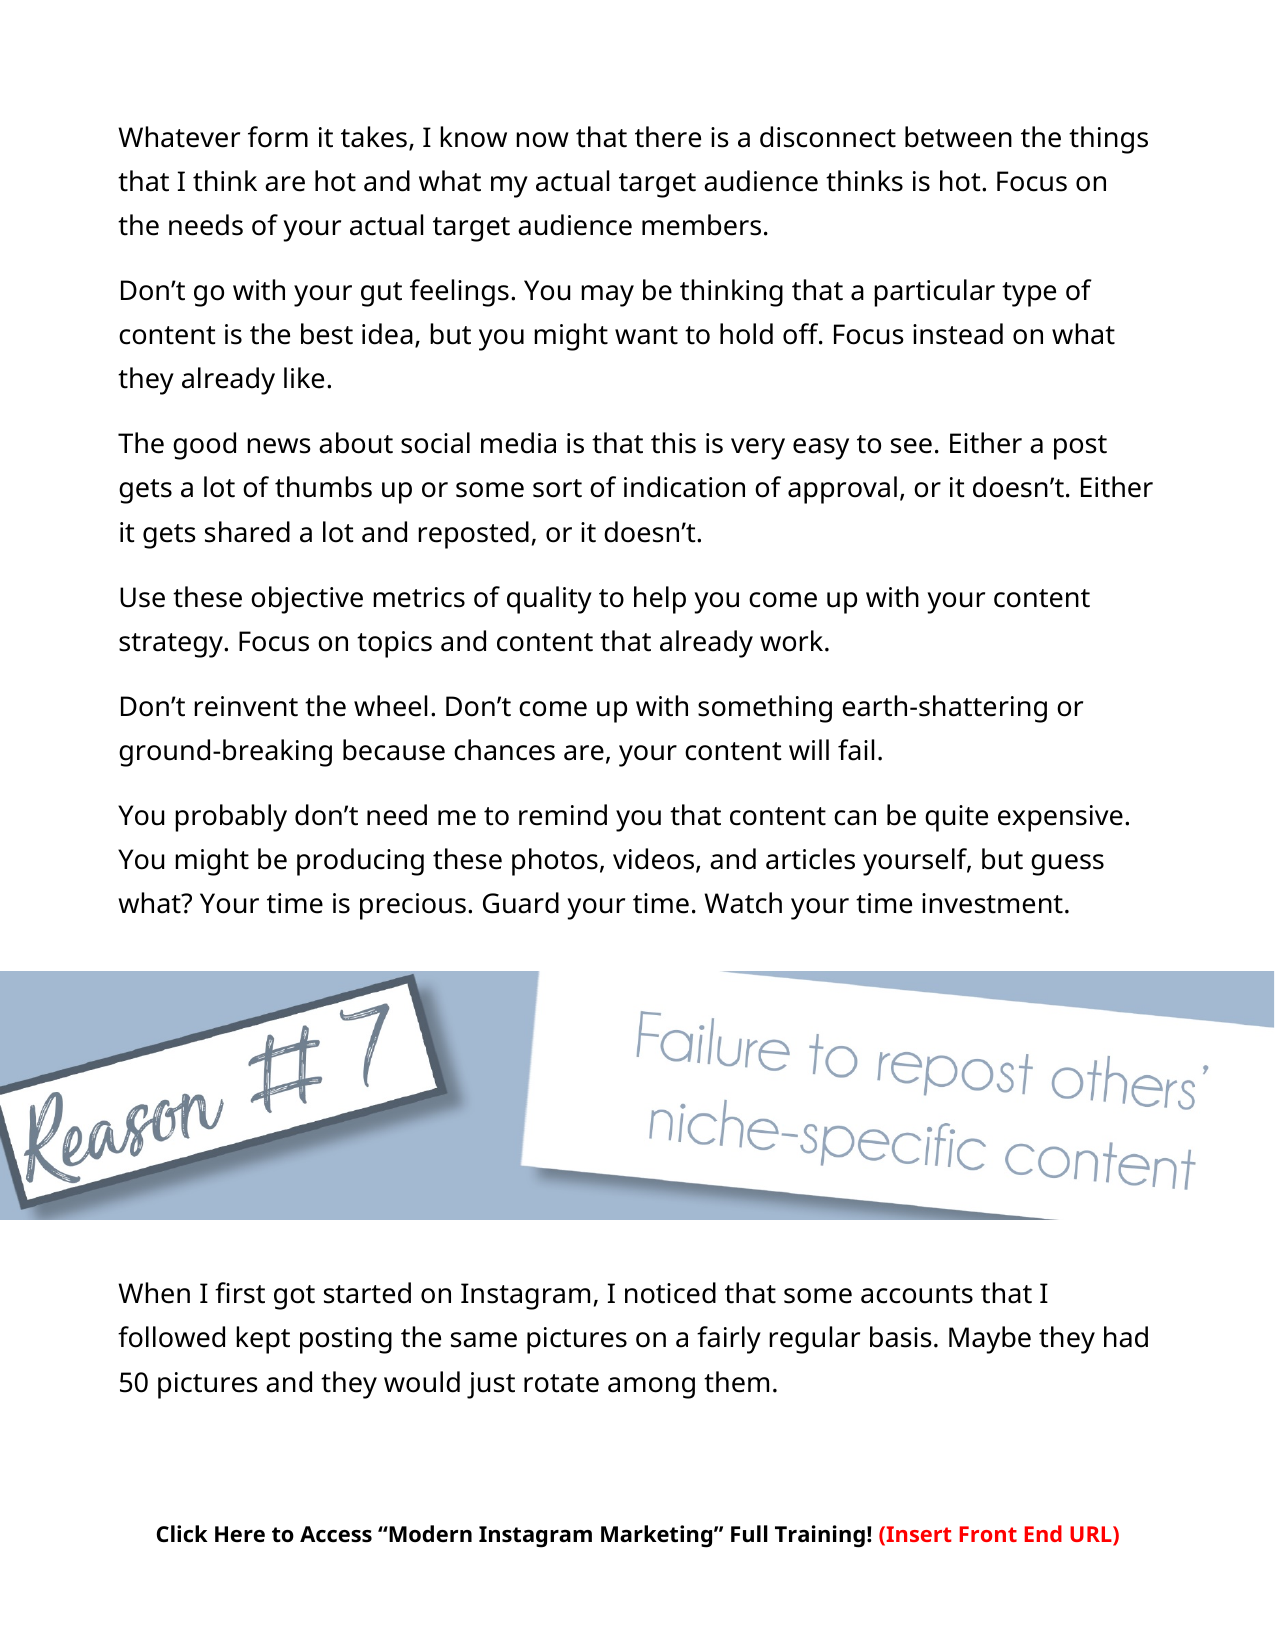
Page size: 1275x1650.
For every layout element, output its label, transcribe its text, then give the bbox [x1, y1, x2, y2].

text Don’t go with your gut feelings. You may be thinking that a particular type of content is the best idea, but you might want to hold off. Focus instead on what they already like. [118, 271, 1157, 397]
picture [0, 971, 1275, 1220]
text Use these objective metrics of quality to help you come up with your content strategy. Focus on topics and content that already work. [118, 578, 1157, 659]
text You probably don’t need me to remind you that content can be quite expensive. You might be producing these photos, videos, and articles yourself, but guess what? Your time is precious. Guard your time. Watch your time investment. [118, 796, 1157, 922]
text The good news about social media is that this is very easy to see. Either a post gets a lot of thumbs up or some sort of indication of approval, or it doesn’t. Either it gets shared a lot and reposted, or it doesn’t. [118, 425, 1157, 550]
text Don’t reinvent the wheel. Don’t come up with something earth-shattering or ground-breaking because chances are, your content will fail. [118, 687, 1157, 768]
text When I first got started on Instagram, I noticed that some accounts that I followed kept posting the same pictures on a fairly regular basis. Maybe they had 50 pictures and they would just rotate among them. [118, 1275, 1157, 1400]
text Whatever form it takes, I know now that there is a disconnect between the things that I think are hot and what my actual target audience thinks is hot. Focus on the needs of your actual target audience members. [118, 118, 1157, 243]
